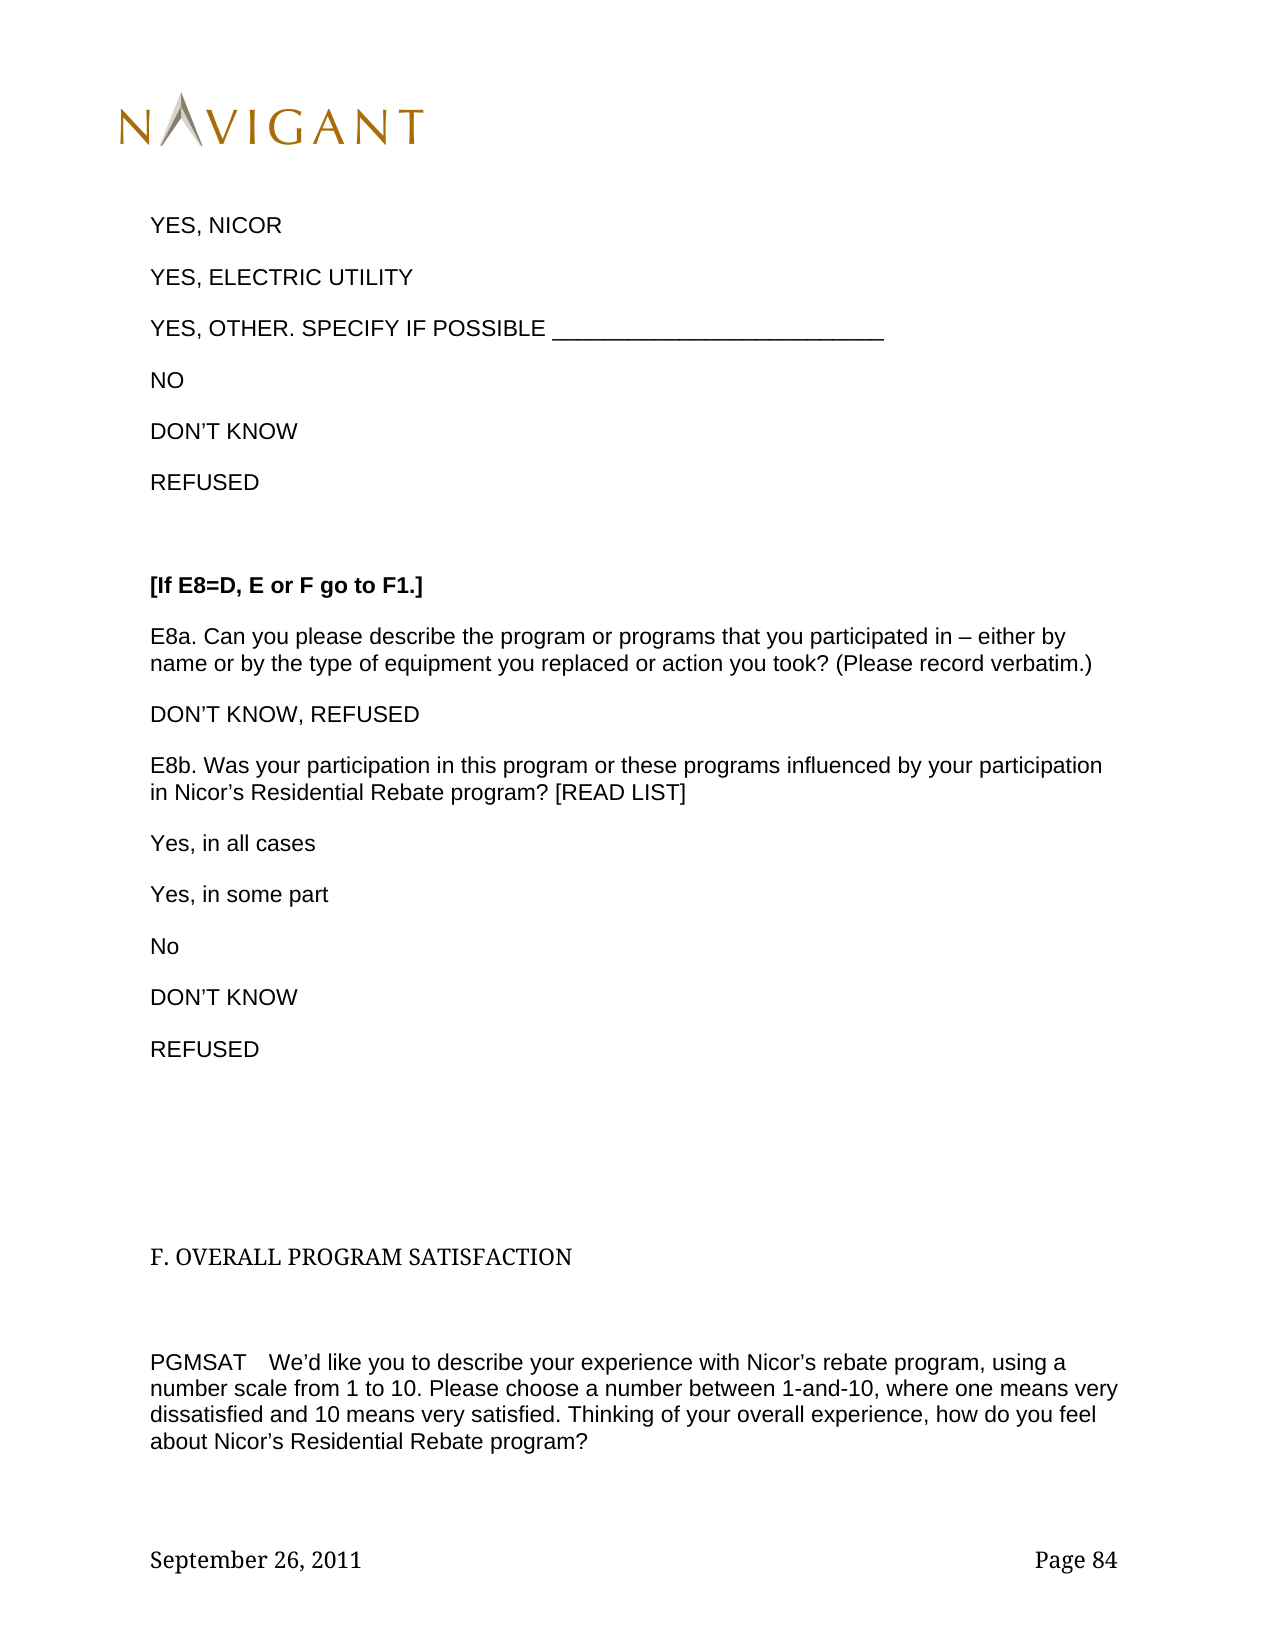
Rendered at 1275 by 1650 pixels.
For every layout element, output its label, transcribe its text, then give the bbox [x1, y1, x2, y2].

text PGMSAT We’d like you to describe your experience with Nicor’s rebate program, using a number scale from 1 to 10. Please choose a number between 1-and-10, where one means very dissatisfied and 10 means very satisfied. Thinking of your overall experience, how do you feel about Nicor’s Residential Rebate program? [150, 1348, 1125, 1454]
text E8a. Can you please describe the program or programs that you participated in – either by name or by the type of equipment you replaced or action you took? (Please record verbatim.) [150, 623, 1125, 676]
text YES, ELECTRIC UTILITY [150, 264, 1125, 290]
text YES, NICOR [150, 212, 1125, 239]
text No [150, 933, 1125, 959]
text F. OVERALL PROGRAM SATISFACTION [150, 1241, 1125, 1272]
text DON’T KNOW [150, 418, 1125, 444]
text REFUSED [150, 1036, 1125, 1062]
text NO [150, 367, 1125, 393]
text Yes, in some part [150, 881, 1125, 908]
text REFUSED [150, 469, 1125, 496]
text Yes, in all cases [150, 830, 1125, 856]
text E8b. Was your participation in this program or these programs influenced by your participation in Nicor’s Residential Rebate program? [READ LIST] [150, 752, 1125, 805]
text DON’T KNOW, REFUSED [150, 701, 1125, 727]
text DON’T KNOW [150, 984, 1125, 1011]
text YES, OTHER. SPECIFY IF POSSIBLE __________________________ [150, 315, 1125, 342]
picture [120, 92, 424, 146]
text [If E8=D, E or F go to F1.] [150, 572, 1125, 598]
